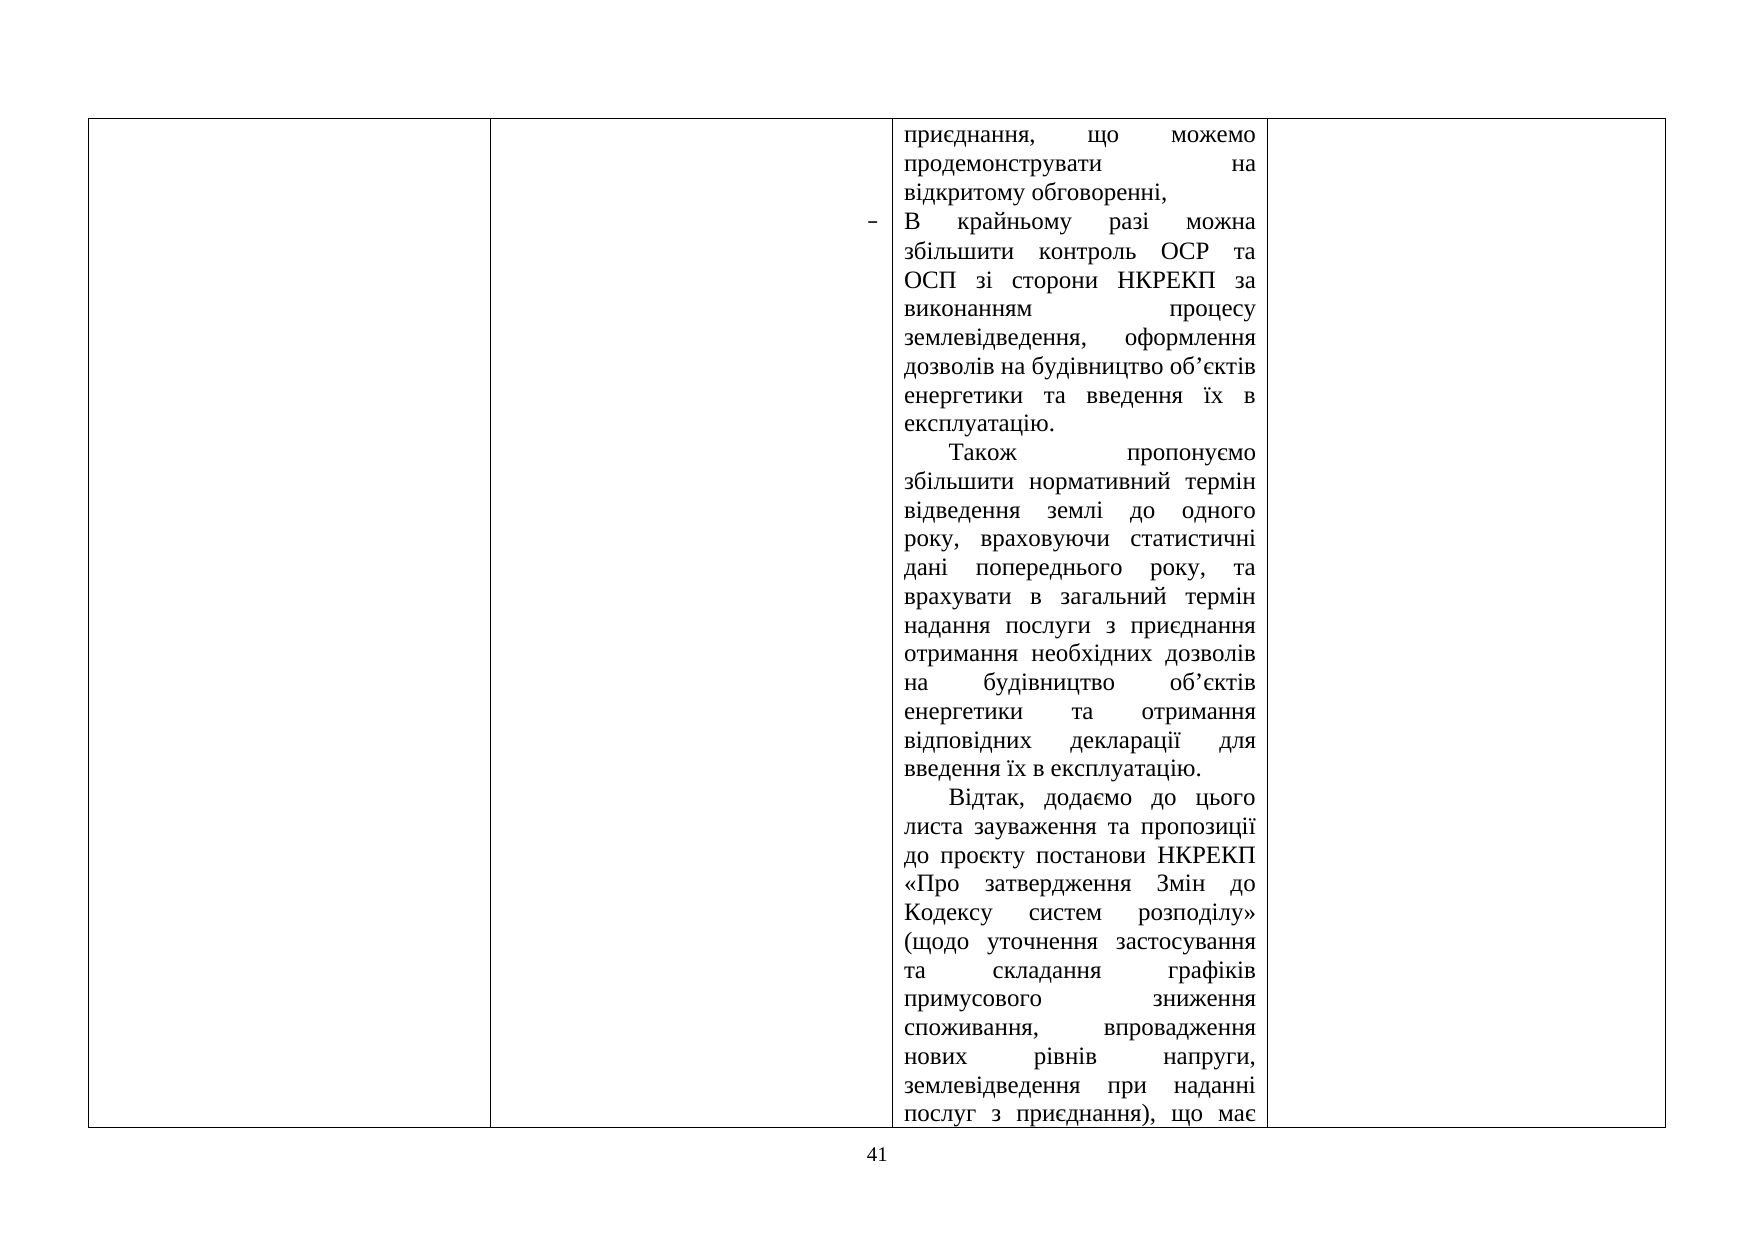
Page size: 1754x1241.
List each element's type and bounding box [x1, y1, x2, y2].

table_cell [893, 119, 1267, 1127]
table_cell [491, 119, 892, 1127]
